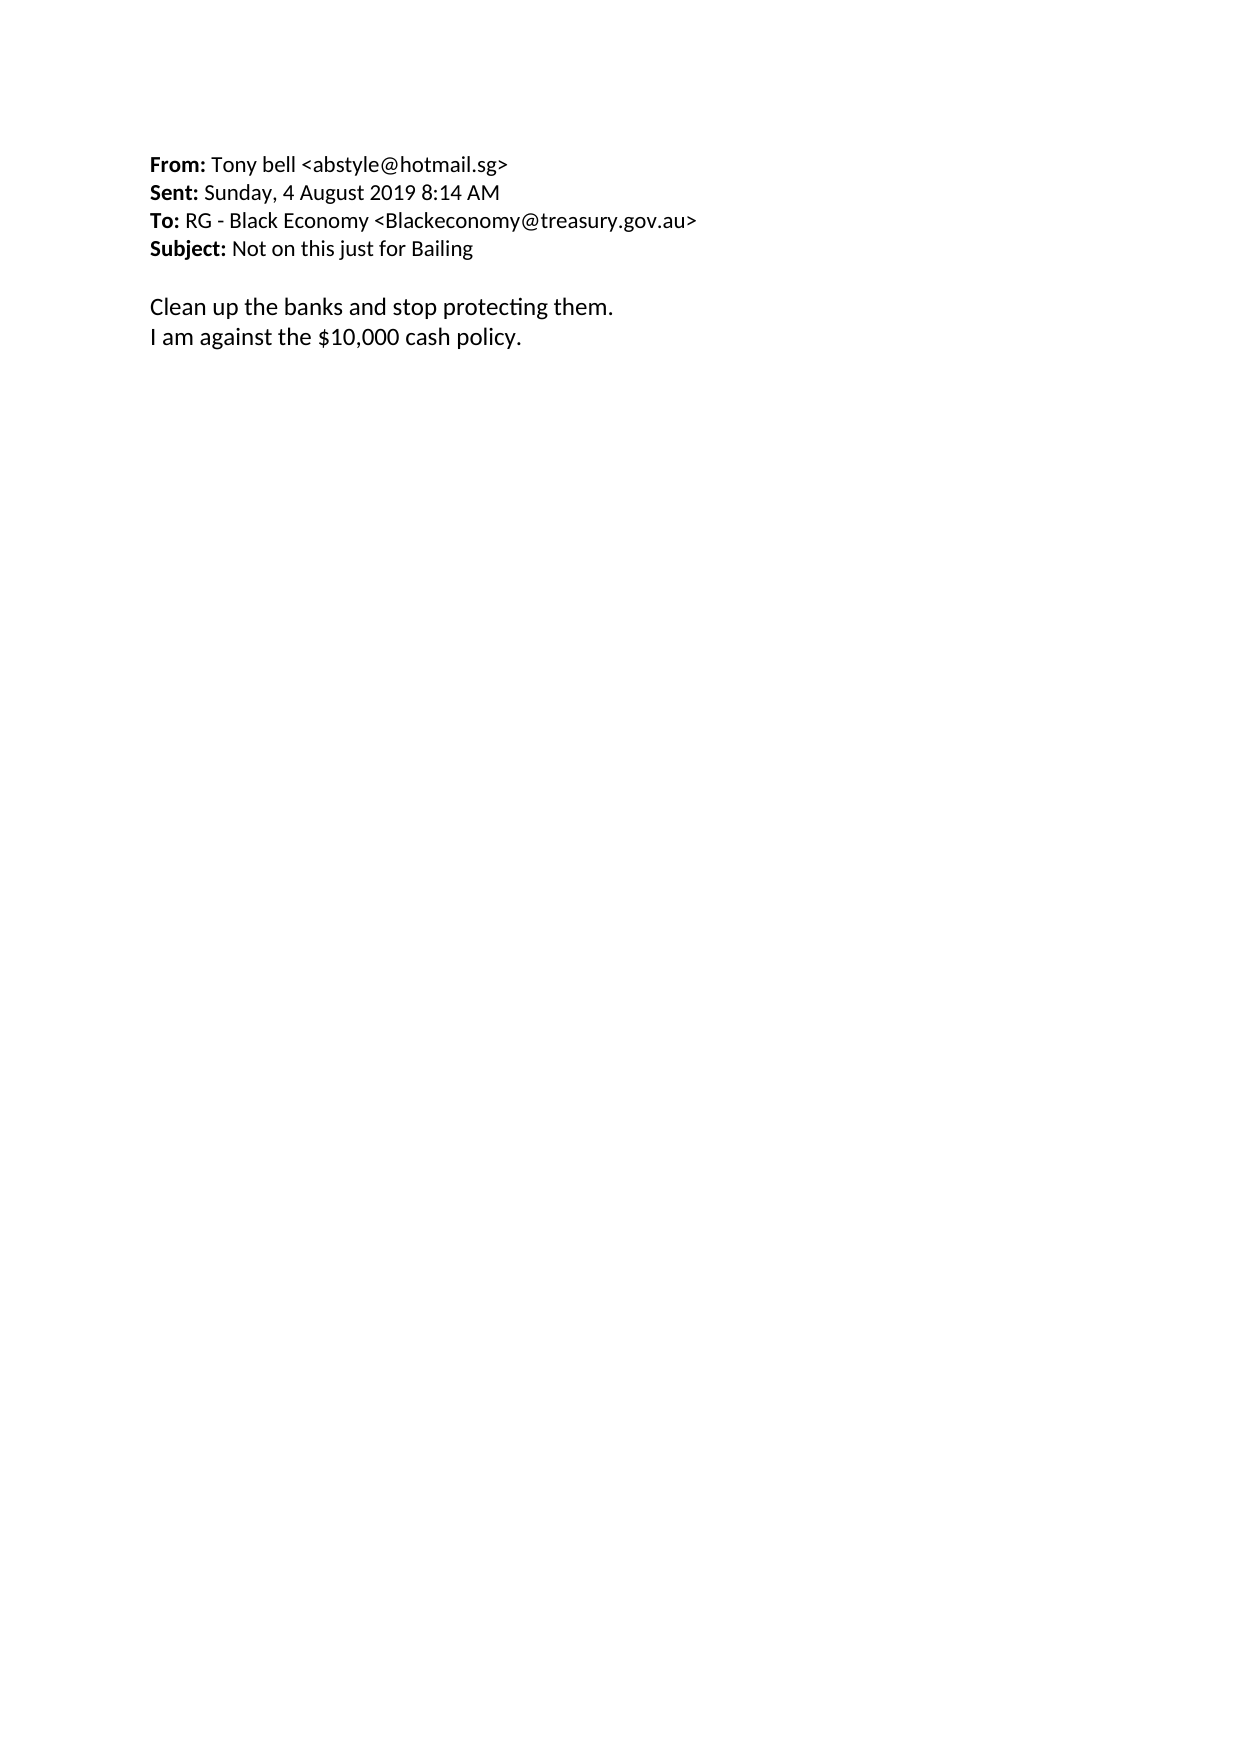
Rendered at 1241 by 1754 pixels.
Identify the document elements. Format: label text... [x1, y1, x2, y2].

text From: Tony bell <abstyle@hotmail.sg> Sent: Sunday, 4 August 2019 8:14 AM To: RG - Black Economy <Blackeconomy@treasury.gov.au> Subject: Not on this just for Bailing [150, 150, 1090, 262]
text I am against the $10,000 cash policy. [150, 321, 1090, 352]
text Clean up the banks and stop protecting them. [150, 291, 1090, 321]
